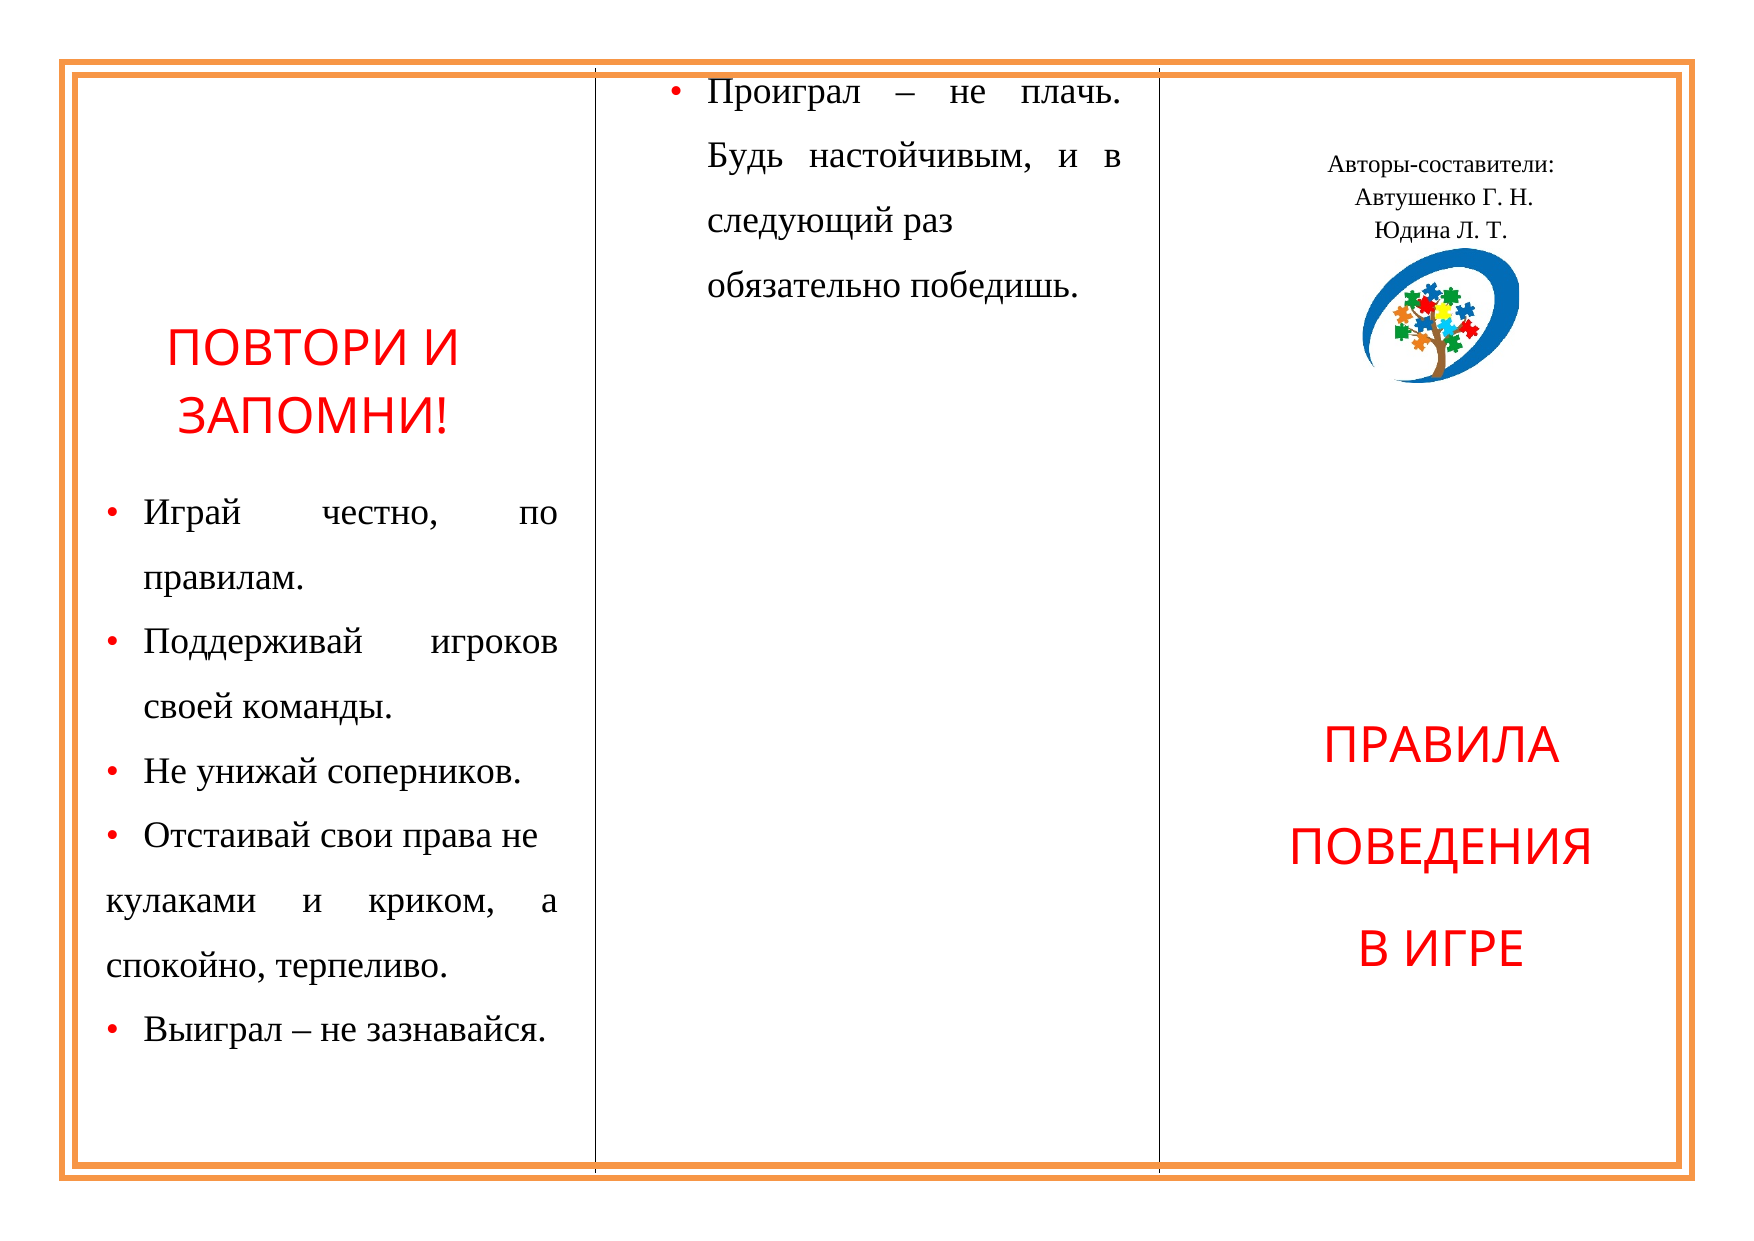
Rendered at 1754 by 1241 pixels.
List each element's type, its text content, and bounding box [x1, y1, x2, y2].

text Юдина Л. Т. [1196, 216, 1676, 244]
text ПОВТОРИ И ЗАПОМНИ! [78, 312, 558, 449]
list Не унижай соперников. [106, 748, 558, 791]
list Выиграл – не зазнавайся. [106, 1007, 558, 1050]
text Авторы-составители: [1196, 149, 1676, 178]
text обязательно победишь. [707, 262, 1122, 305]
text В ИГРЕ [1196, 913, 1676, 981]
picture [1362, 248, 1520, 383]
text ПРАВИЛА ПОВЕДЕНИЯ [1196, 709, 1676, 879]
list Отстаивай свои права не [106, 813, 558, 856]
list Играй честно, по правилам. [106, 489, 558, 597]
text Автушенко Г. Н. [1196, 182, 1676, 211]
text кулаками и криком, а спокойно, терпеливо. [106, 877, 558, 985]
list Проиграл – не плачь. Будь настойчивым, и в следующий раз [669, 78, 1122, 241]
list Поддерживай игроков своей команды. [106, 619, 558, 727]
